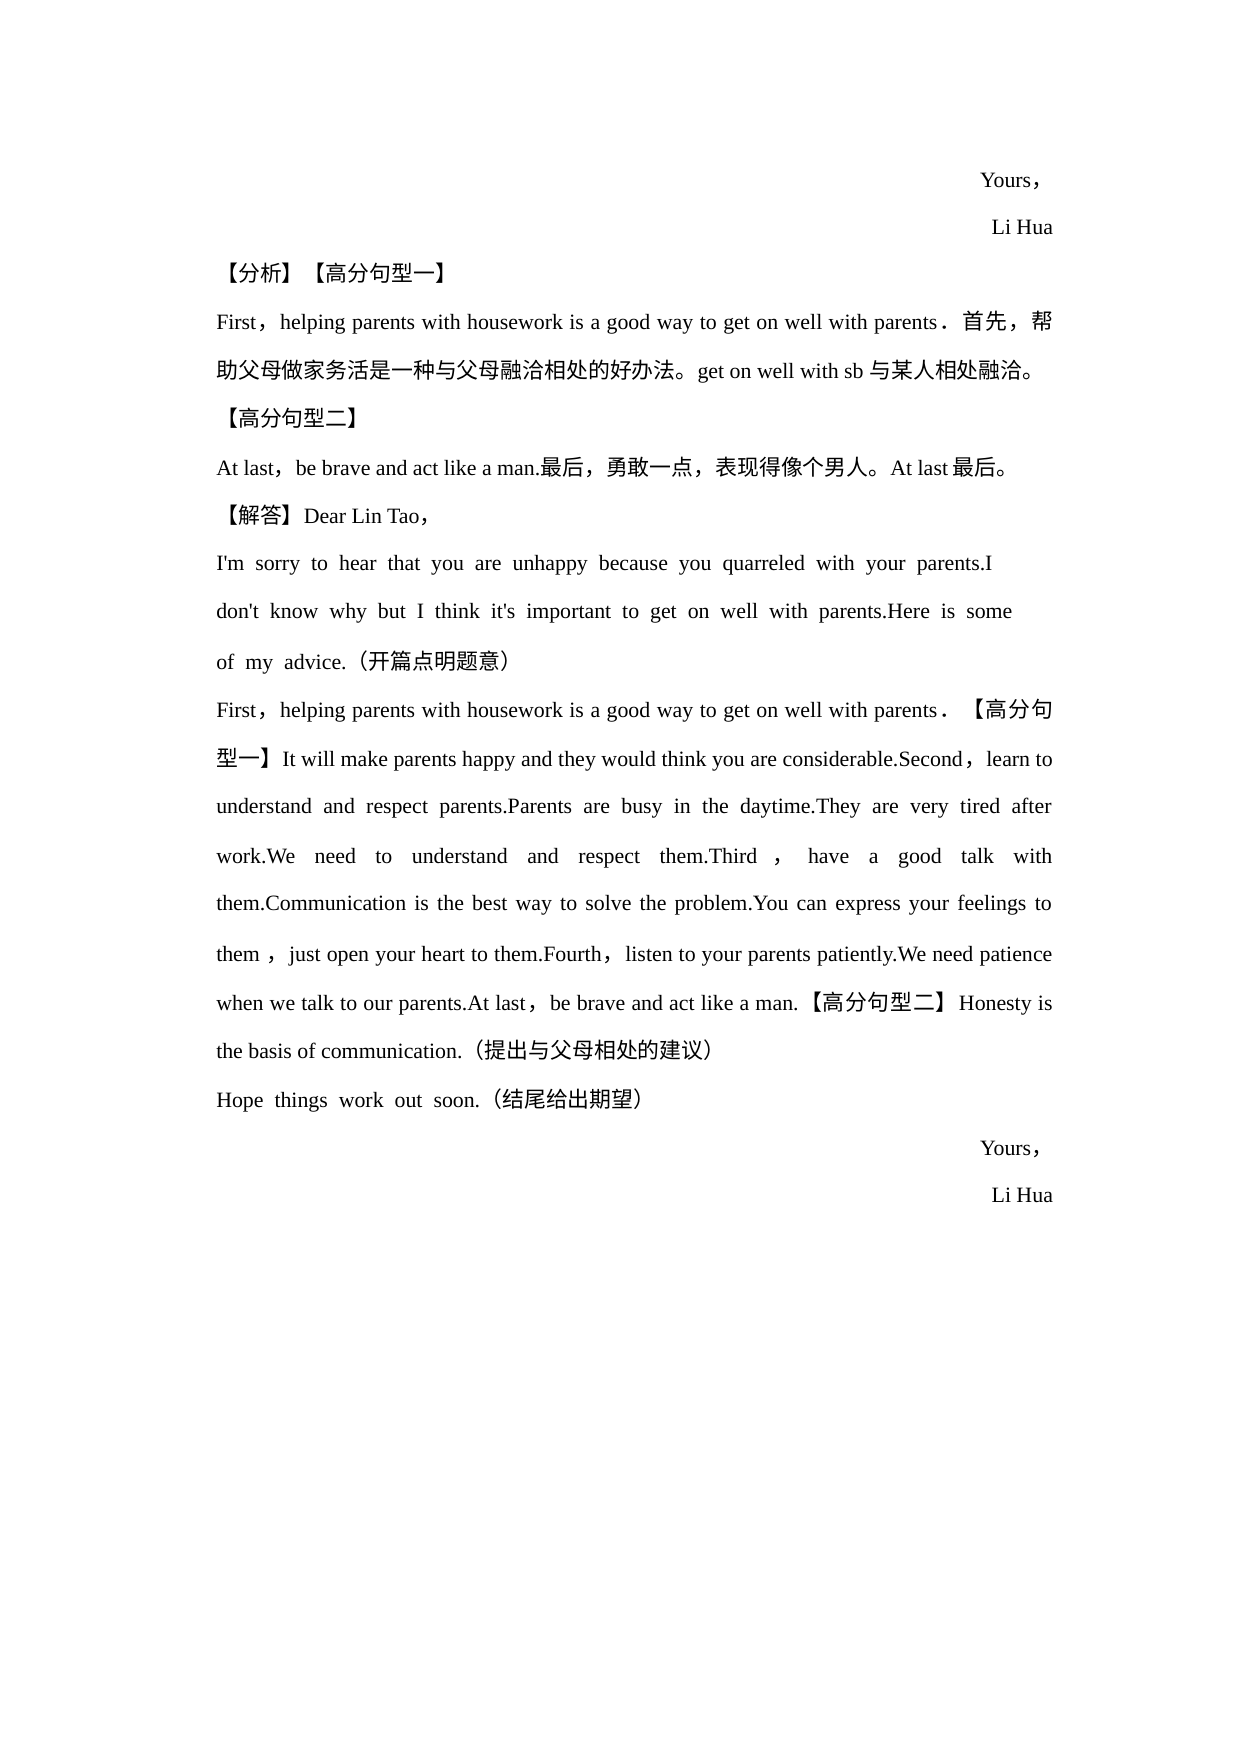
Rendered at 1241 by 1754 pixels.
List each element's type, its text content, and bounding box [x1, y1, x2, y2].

text First，helping parents with housework is a good way to get on well with parents．首先，帮助父母做家务活是一种与父母融洽相处的好办法。get on well with sb 与某人相处融洽。 [216, 304, 1053, 385]
text Hope things work out soon.（结尾给出期望） [216, 1081, 1053, 1114]
text Yours， [216, 162, 1053, 194]
text 【高分句型二】 [216, 401, 1053, 433]
text Li Hua [216, 210, 1053, 243]
text Yours， [216, 1129, 1053, 1162]
text I'm sorry to hear that you are unhappy because you quarreled with your parents.I don't know why but I think it's important to get on well with parents.Here is some of my advice.（开篇点明题意） [216, 546, 1053, 676]
text First，helping parents with housework is a good way to get on well with parents．【高分句型一】It will make parents happy and they would think you are considerable.Second，learn to understand and respect parents.Parents are busy in the daytime.They are very tired after work.We need to understand and respect them.Third，have a good talk with them.Communication is the best way to solve the problem.You can express your feelings to them ，just open your heart to them.Fourth，listen to your parents patiently.We need patience when we talk to our parents.At last，be brave and act like a man.【高分句型二】Honesty is the basis of communication.（提出与父母相处的建议） [216, 692, 1053, 1065]
text Li Hua [216, 1178, 1053, 1210]
text 【分析】【高分句型一】 [216, 255, 1053, 288]
text At last，be brave and act like a man.最后，勇敢一点，表现得像个男人。At last最后。 [216, 449, 1053, 482]
text 【解答】Dear Lin Tao， [216, 497, 1053, 530]
